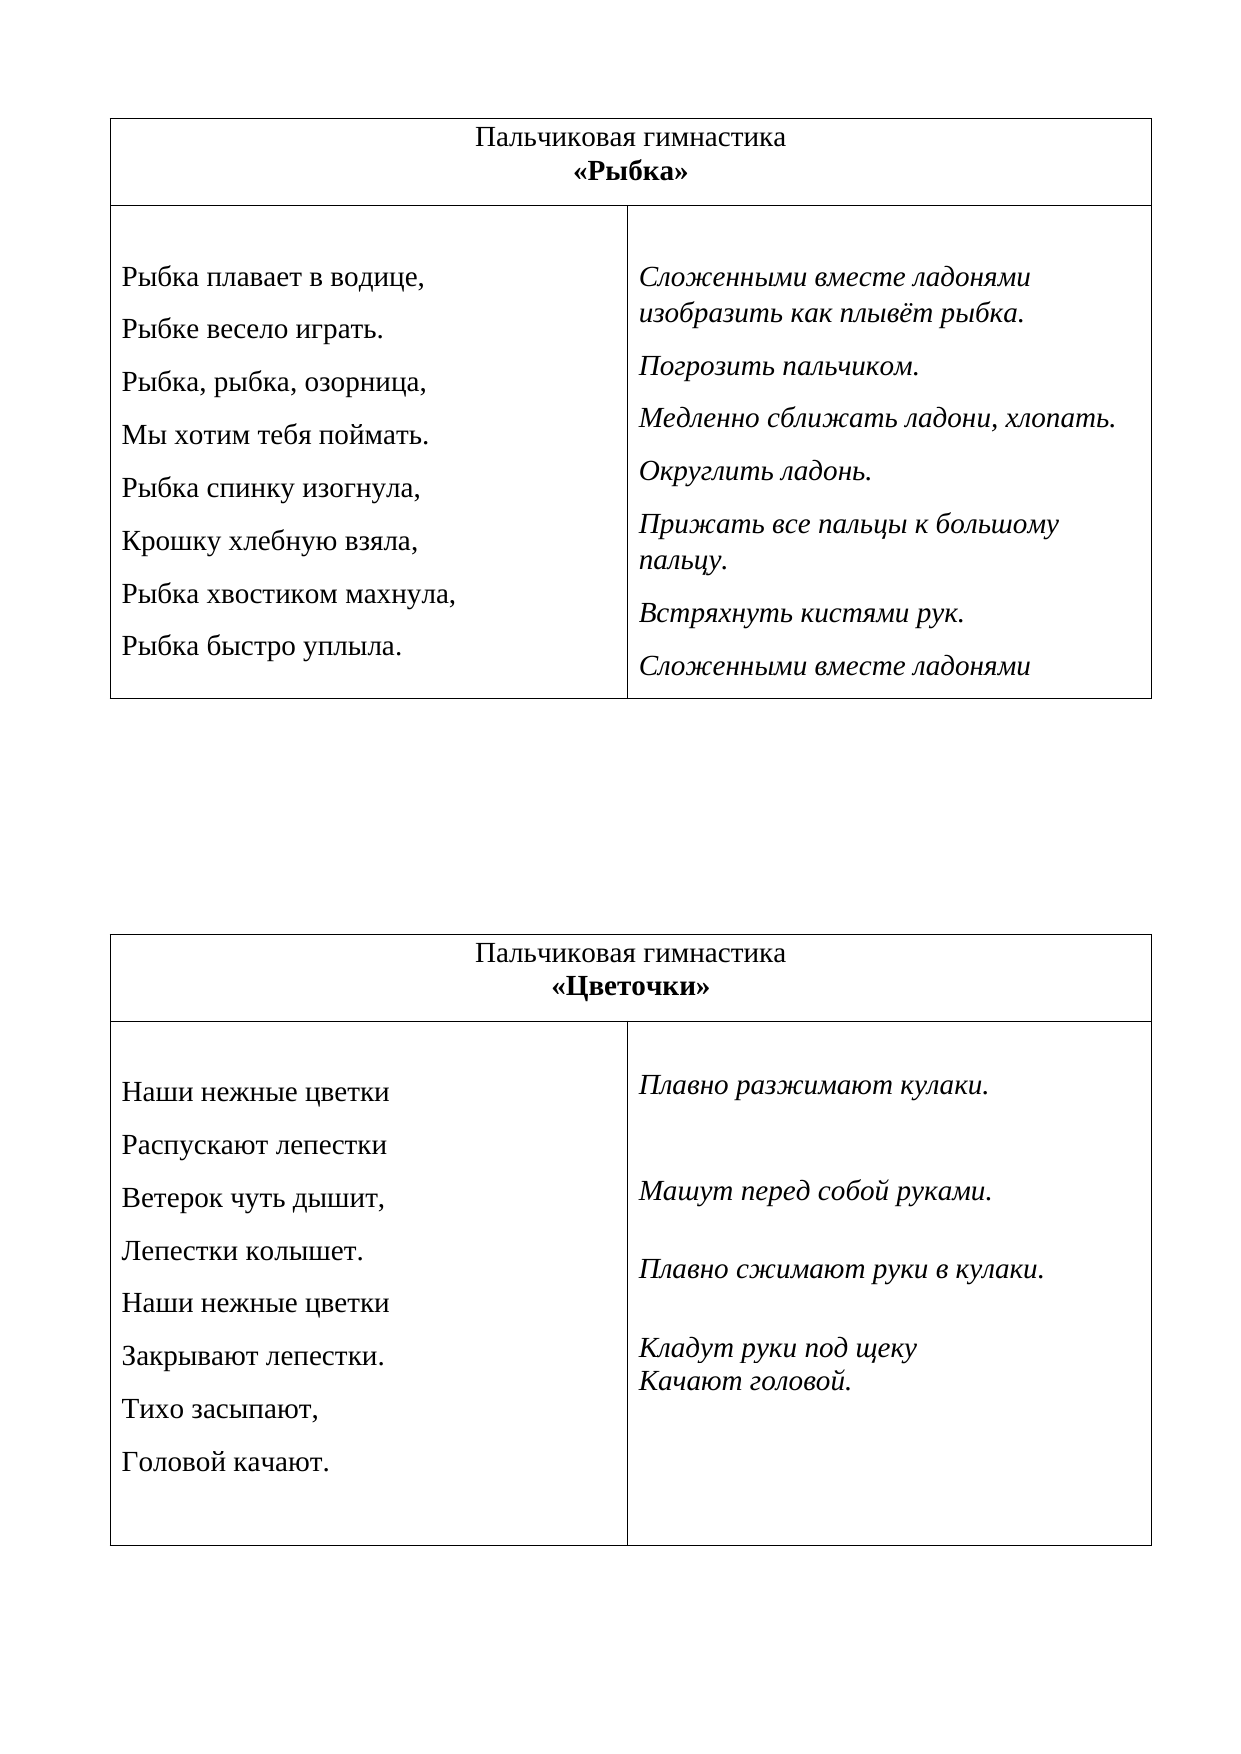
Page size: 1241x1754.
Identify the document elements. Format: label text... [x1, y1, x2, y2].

table_header Пальчиковая гимнастика «Цветочки» [111, 935, 1151, 1021]
table_cell Плавно разжимают кулаки. Машут перед собой руками. Плавно сжимают руки в кулаки. Кладут руки под щеку Качают головой. [628, 1022, 1151, 1544]
table_cell Сложенными вместе ладонями изобразить как плывёт рыбка. Погрозить пальчиком. Медленно сближать ладони, хлопать. Округлить ладонь. Прижать все пальцы к большому пальцу. Встряхнуть кистями рук. Сложенными вместе ладонями [628, 206, 1151, 698]
table_cell Рыбка плавает в водице, Рыбке весело играть. Рыбка, рыбка, озорница, Мы хотим тебя поймать. Рыбка спинку изогнула, Крошку хлебную взяла, Рыбка хвостиком махнула, Рыбка быстро уплыла. [111, 206, 627, 698]
table_cell Наши нежные цветки Распускают лепестки Ветерок чуть дышит, Лепестки колышет. Наши нежные цветки Закрывают лепестки. Тихо засыпают, Головой качают. [111, 1022, 627, 1544]
table_header Пальчиковая гимнастика «Рыбка» [111, 119, 1151, 205]
